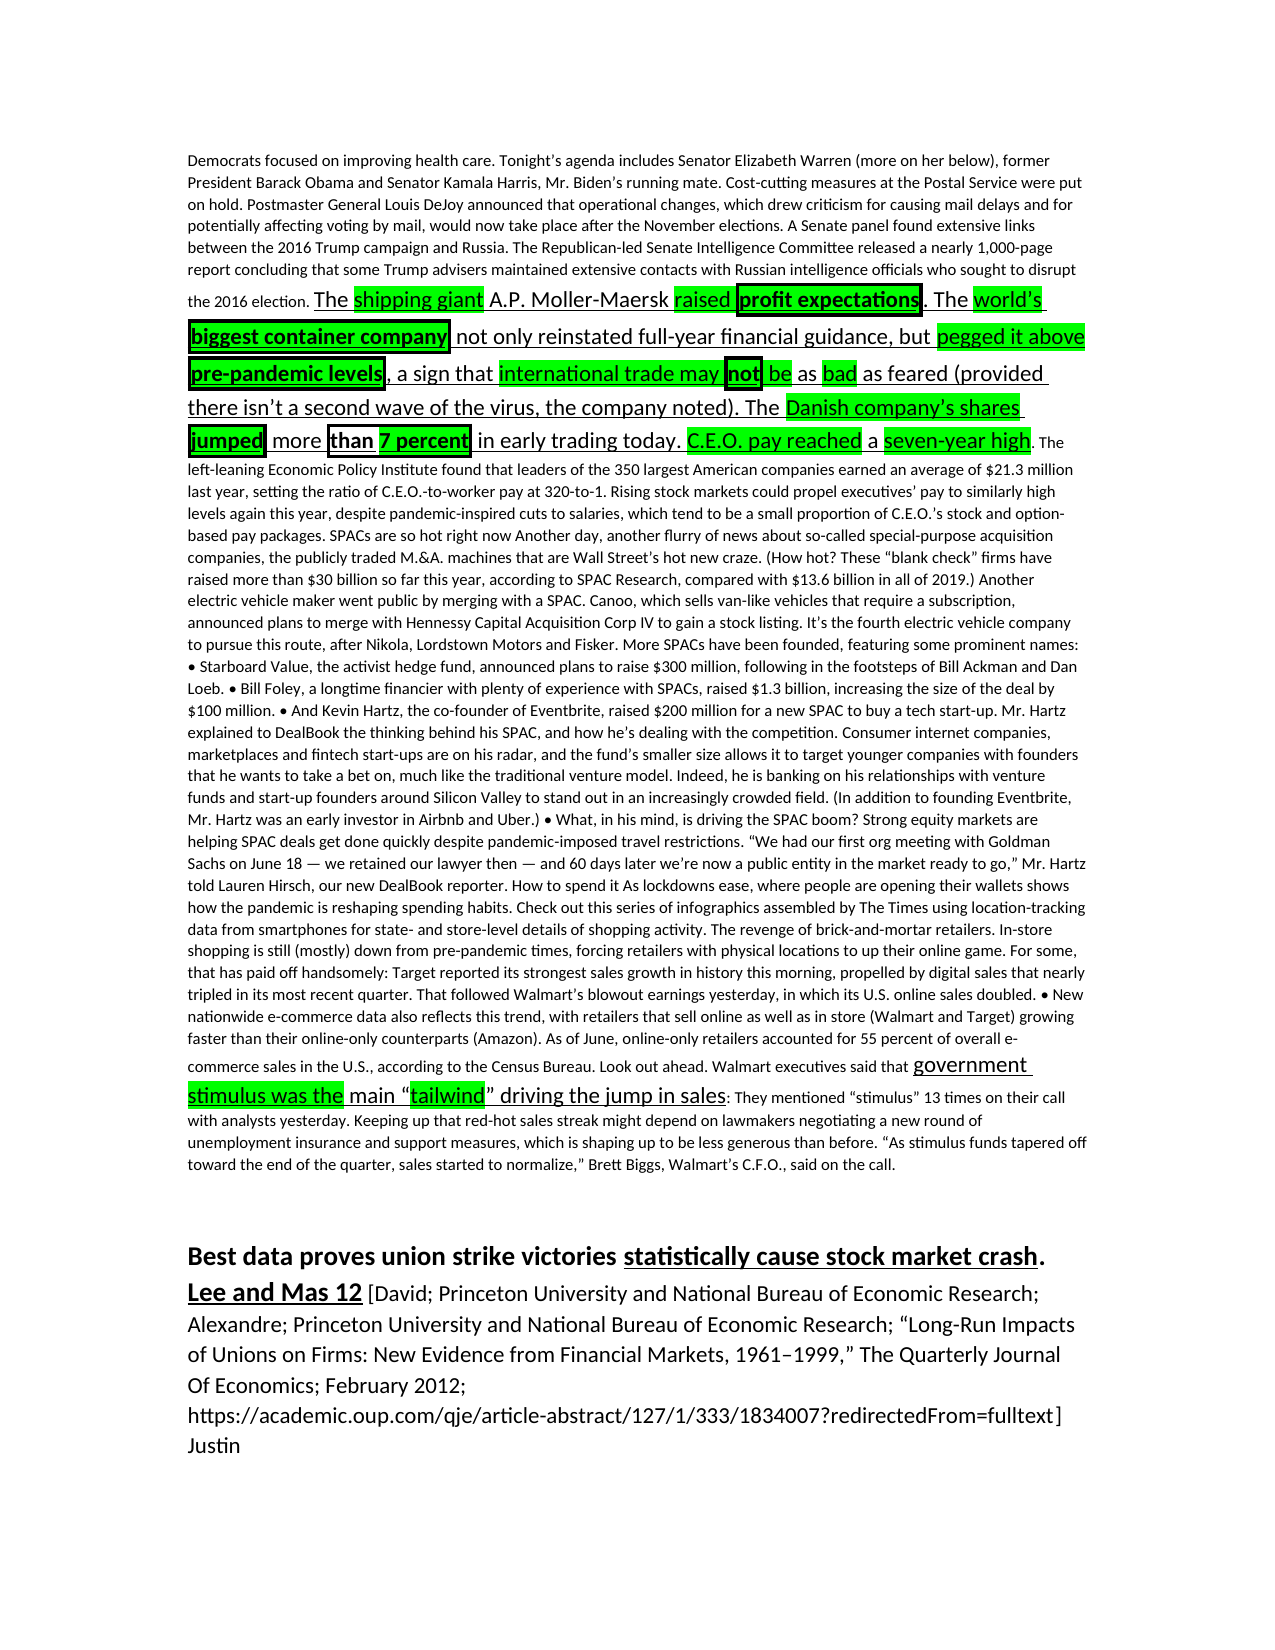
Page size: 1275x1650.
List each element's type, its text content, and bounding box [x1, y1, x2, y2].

text Lee and Mas 12 [David; Princeton University and National Bureau of Economic Research; Alexandre; Princeton University and National Bureau of Economic Research; “Long-Run Impacts of Unions on Firms: New Evidence from Financial Markets, 1961–1999,” The Quarterly Journal Of Economics; February 2012; https://academic.oup.com/qje/article-abstract/127/1/333/1834007?redirectedFrom=fulltext] Justin [187, 1275, 1087, 1459]
subtitle Best data proves union strike victories statistically cause stock market crash. [187, 1239, 1087, 1273]
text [187, 150, 1087, 1174]
